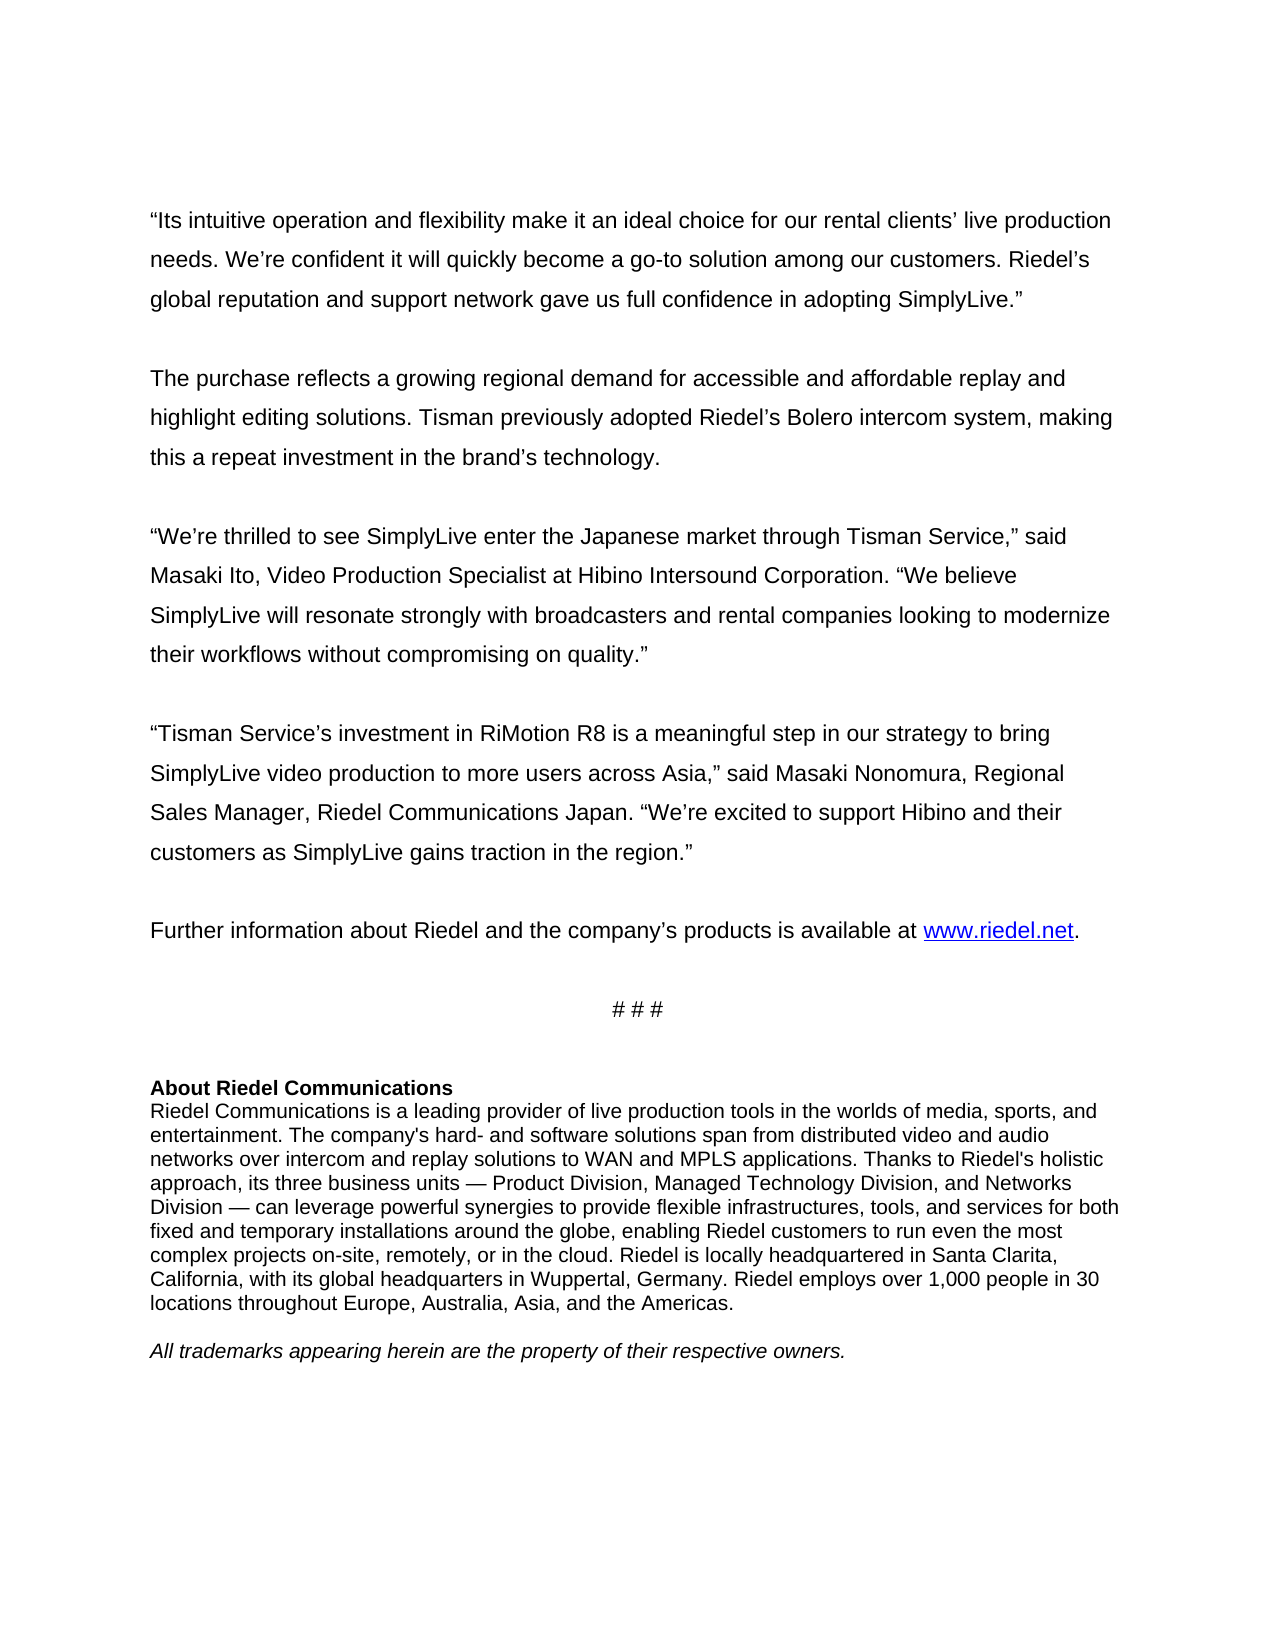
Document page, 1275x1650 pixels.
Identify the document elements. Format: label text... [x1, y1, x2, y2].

text Riedel Communications is a leading provider of live production tools in the worlds of media, sports, and entertainment. The company's hard- and software solutions span from distributed video and audio networks over intercom and replay solutions to WAN and MPLS applications. Thanks to Riedel's holistic approach, its three business units — Product Division, Managed Technology Division, and Networks Division — can leverage powerful synergies to provide flexible infrastructures, tools, and services for both fixed and temporary installations around the globe, enabling Riedel customers to run even the most complex projects on-site, remotely, or in the cloud. Riedel is locally headquartered in Santa Clarita, California, with its global headquarters in Wuppertal, Germany. Riedel employs over 1,000 people in 30 locations throughout Europe, Australia, Asia, and the Americas. All trademarks appearing herein are the property of their respective owners. [150, 1099, 1125, 1363]
text “Tisman Service’s investment in RiMotion R8 is a meaningful step in our strategy to bring SimplyLive video production to more users across Asia,” said Masaki Nonomura, Regional Sales Manager, Riedel Communications Japan. “We’re excited to support Hibino and their customers as SimplyLive gains traction in the region.” [150, 720, 1125, 865]
text About Riedel Communications [150, 1075, 1125, 1099]
text # # # [150, 996, 1125, 1023]
text Further information about Riedel and the company’s products is available at www.riedel.net. [150, 917, 1125, 944]
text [150, 207, 1125, 312]
text “We’re thrilled to see SimplyLive enter the Japanese market through Tisman Service,” said Masaki Ito, Video Production Specialist at Hibino Intersound Corporation. “We believe SimplyLive will resonate strongly with broadcasters and rental companies looking to modernize their workflows without compromising on quality.” [150, 523, 1125, 667]
text The purchase reflects a growing regional demand for accessible and affordable replay and highlight editing solutions. Tisman previously adopted Riedel’s Bolero intercom system, making this a repeat investment in the brand’s technology. [150, 365, 1125, 470]
